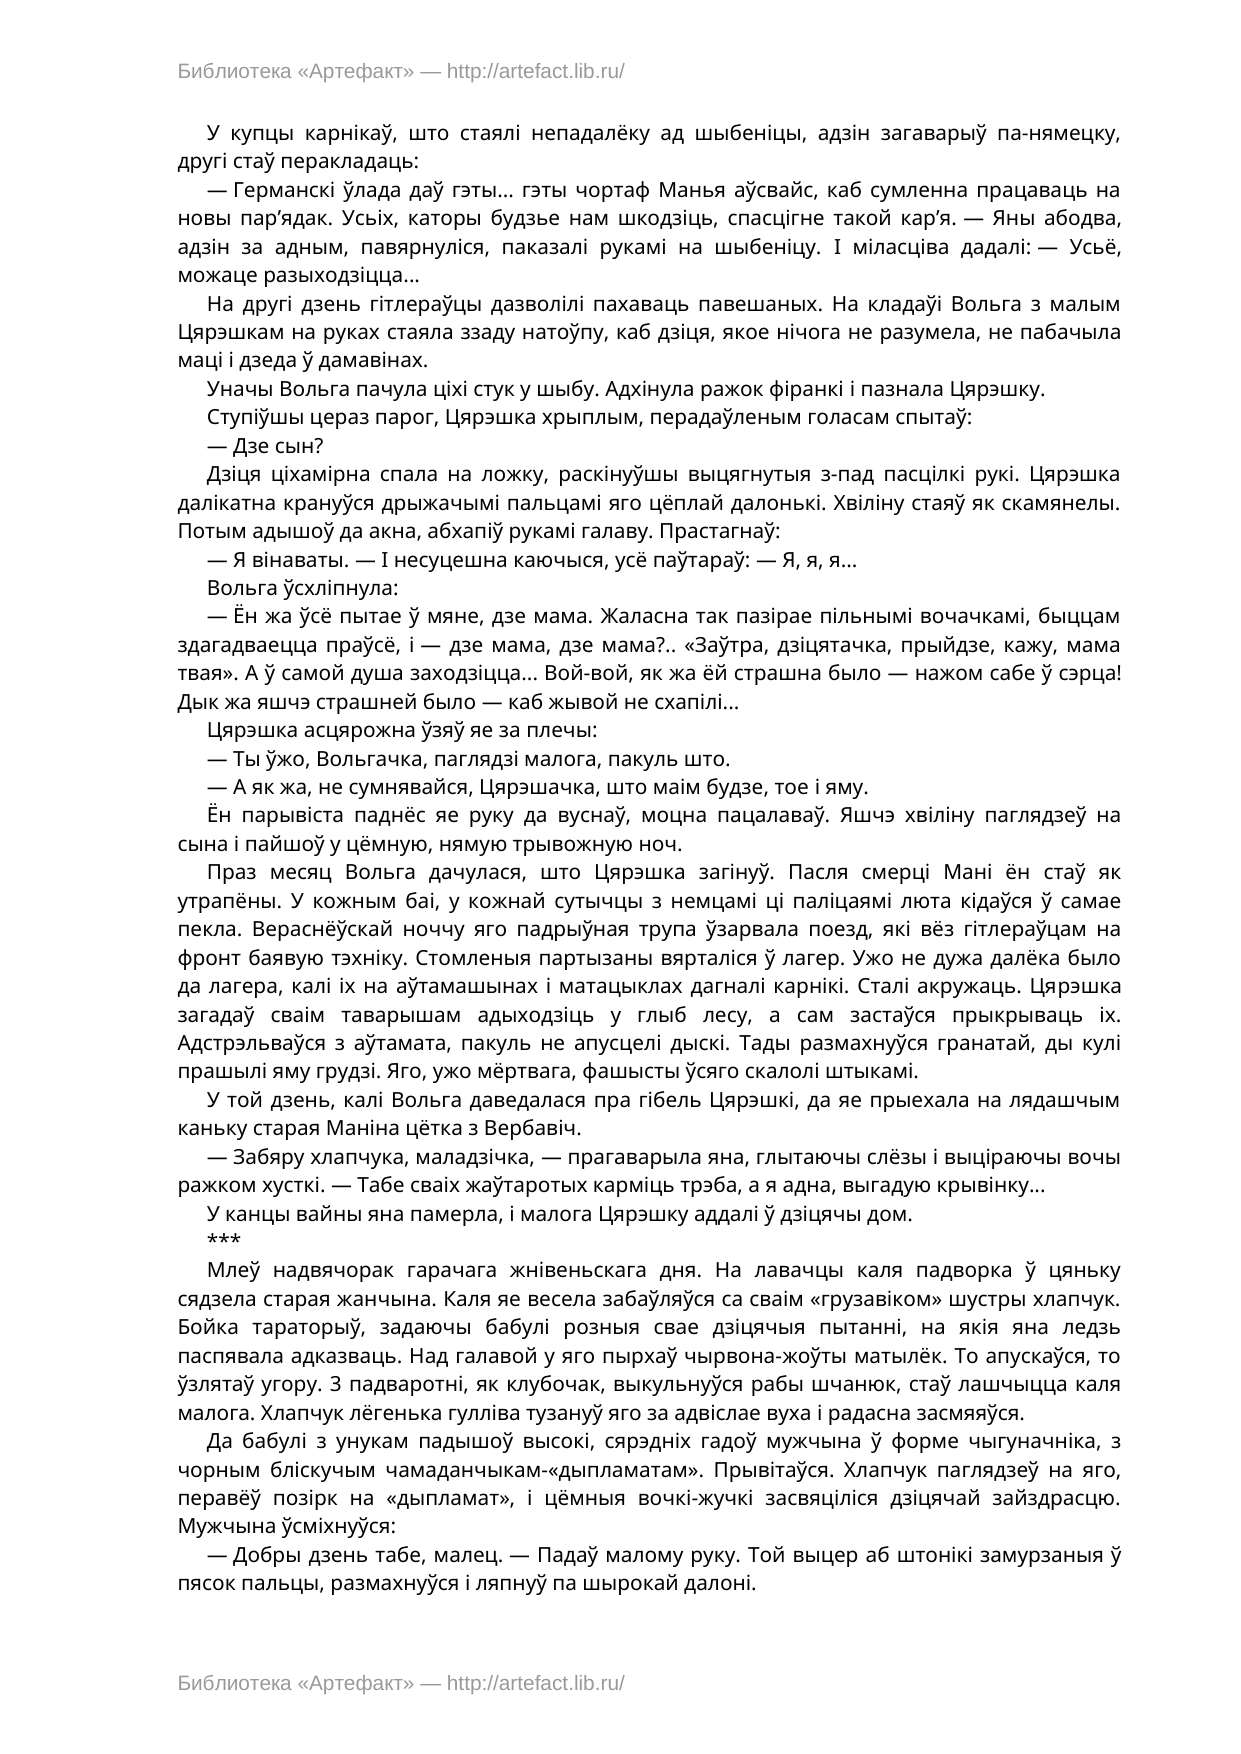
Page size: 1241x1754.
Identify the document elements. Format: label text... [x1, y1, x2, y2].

text У той дзень, калі Вольга даведалася пра гібель Цярэшкі, да яе прыехала на лядашчым каньку старая Маніна цётка з Вербавіч. [177, 1085, 1122, 1142]
text — А як жа, не сумнявайся, Цярэшачка, што маім будзе, тое i яму. [177, 772, 1122, 801]
text Цярэшка асцярожна ўзяў яе за плечы: [177, 715, 1122, 744]
text — Дзе сын? [177, 431, 1122, 459]
text — Ён жа ўсё пытае ў мяне, дзе мама. Жаласна так пазірае пільнымі вочачкамі, быццам здагадваецца праўсё, і — дзе мама, дзе мама?.. «Заўтра, дзіцятачка, прыйдзе, кажу, мама твая». А ў самой душа заходзіцца... Вой-вой, як жа ёй страшна было — нажом сабе ў сэрца! Дык жа яшчэ страшней было — каб жывой не схапілі... [177, 602, 1122, 715]
text Млеў надвячорак гарачага жнівеньскага дня. На лавачцы каля падворка ў цяньку сядзела старая жанчына. Каля яе весела забаўляўся са сваім «грузавіком» шустры хлапчук. Бойка тараторыў, задаючы бабулі розныя свае дзіцячыя пытанні, на якія яна ледзь паспявала адказваць. Над галавой у яго пырхаў чырвона-жоўты матылёк. То апускаўся, то ўзлятаў угору. 3 падваротні, як клубочак, выкульнуўся рабы шчанюк, стаў лашчыцца каля малога. Хлапчук лёгенька гулліва тузануў яго за адвіслае вуха і радасна засмяяўся. [177, 1256, 1122, 1426]
text У купцы карнікаў, што стаялі непадалёку ад шыбеніцы, адзін загаварыў па-нямецку, другі стаў перакладаць: [177, 118, 1122, 175]
text Вольга ўсхліпнула: [177, 573, 1122, 602]
text Ступіўшы цераз парог, Цярэшка хрыплым, перадаўленым голасам спытаў: [177, 402, 1122, 431]
text — Добры дзень табе, малец. — Падаў малому руку. Той выцер аб штонікі замурзаныя ў пясок пальцы, размахнуўся і ляпнуў па шырокай далоні. [177, 1540, 1122, 1597]
text Ён парывіста паднёс яе руку да вуснаў, моцна пацалаваў. Яшчэ хвіліну паглядзеў на сына і пайшоў у цёмную, нямую трывожную ноч. [177, 801, 1122, 857]
text — Забяру хлапчука, маладзічка, — прагаварыла яна, глытаючы слёзы і выціраючы вочы ражком хусткі. — Табе сваіх жаўтаротых карміць трэба, а я адна, выгадую крывінку... [177, 1142, 1122, 1199]
text — Германскі ўлада даў гэты... гэты чортаф Манья аўсвайс, каб сумленна працаваць на новы пар’ядак. Усьіх, каторы будзье нам шкодзіць, спасцігне такой кар’я. — Яны абодва, адзін за адным, павярнуліся, паказалі рукамі на шыбеніцу. I міласціва дадалі: — Усьё, можаце разыходзіцца... [177, 175, 1122, 289]
text Дзіця ціхамірна спала на ложку, раскінуўшы выцягнутыя з-пад пасцілкі рукі. Цярэшка далікатна крануўся дрыжачымі пальцамі яго цёплай далонькі. Хвіліну стаяў як скамянелы. Потым адышоў да акна, абхапіў рукамі галаву. Прастагнаў: [177, 459, 1122, 545]
text — Ты ўжо, Вольгачка, паглядзі малога, пакуль што. [177, 744, 1122, 772]
text Праз месяц Вольга дачулася, што Цярэшка загінуў. Пасля смерці Мані ён стаў як утрапёны. У кожным баі, у кожнай сутычцы з немцамі ці паліцаямі люта кідаўся ў самае пекла. Вераснёўскай ноччу яго падрыўная трупа ўзарвала поезд, які вёз гітлераўцам на фронт баявую тэхніку. Стомленыя партызаны вярталіся ў лагер. Ужо не дужа далёка было да лагера, калі іх на аўтамашынах і матацыклах дагналі карнікі. Сталі акружаць. Цярэшка загадаў сваім таварышам адыходзіць у глыб лесу, а сам застаўся прыкрываць іх. Адстрэльваўся з аўтамата, пакуль не апусцелі дыскі. Тады размахнуўся гранатай, ды кулі прашылі яму грудзі. Яго, ужо мёртвага, фашысты ўсяго скалолі штыкамі. [177, 857, 1122, 1085]
text Да бабулі з унукам падышоў высокі, сярэдніх гадоў мужчына ў форме чыгуначніка, з чорным бліскучым чамаданчыкам-«дыпламатам». Прывітаўся. Хлапчук паглядзеў на яго, перавёў позірк на «дыпламат», і цёмныя вочкі-жучкі засвяціліся дзіцячай зайздрасцю. Мужчына ўсміхнуўся: [177, 1426, 1122, 1540]
text *** [177, 1227, 1122, 1256]
text — Я вінаваты. — I несуцешна каючыся, усё паўтараў: — Я, я, я... [177, 545, 1122, 573]
text На другі дзень гітлераўцы дазволілі пахаваць павешаных. На кладаўі Вольга з малым Цярэшкам на руках стаяла ззаду натоўпу, каб дзіця, якое нічога не разумела, не пабачыла маці і дзеда ў дамавінах. [177, 289, 1122, 374]
text Уначы Вольга пачула ціхі стук у шыбу. Адхінула ражок фіранкі i пазнала Цярэшку. [177, 374, 1122, 402]
text У канцы вайны яна памерла, і малога Цярэшку аддалі ў дзіцячы дом. [177, 1199, 1122, 1227]
